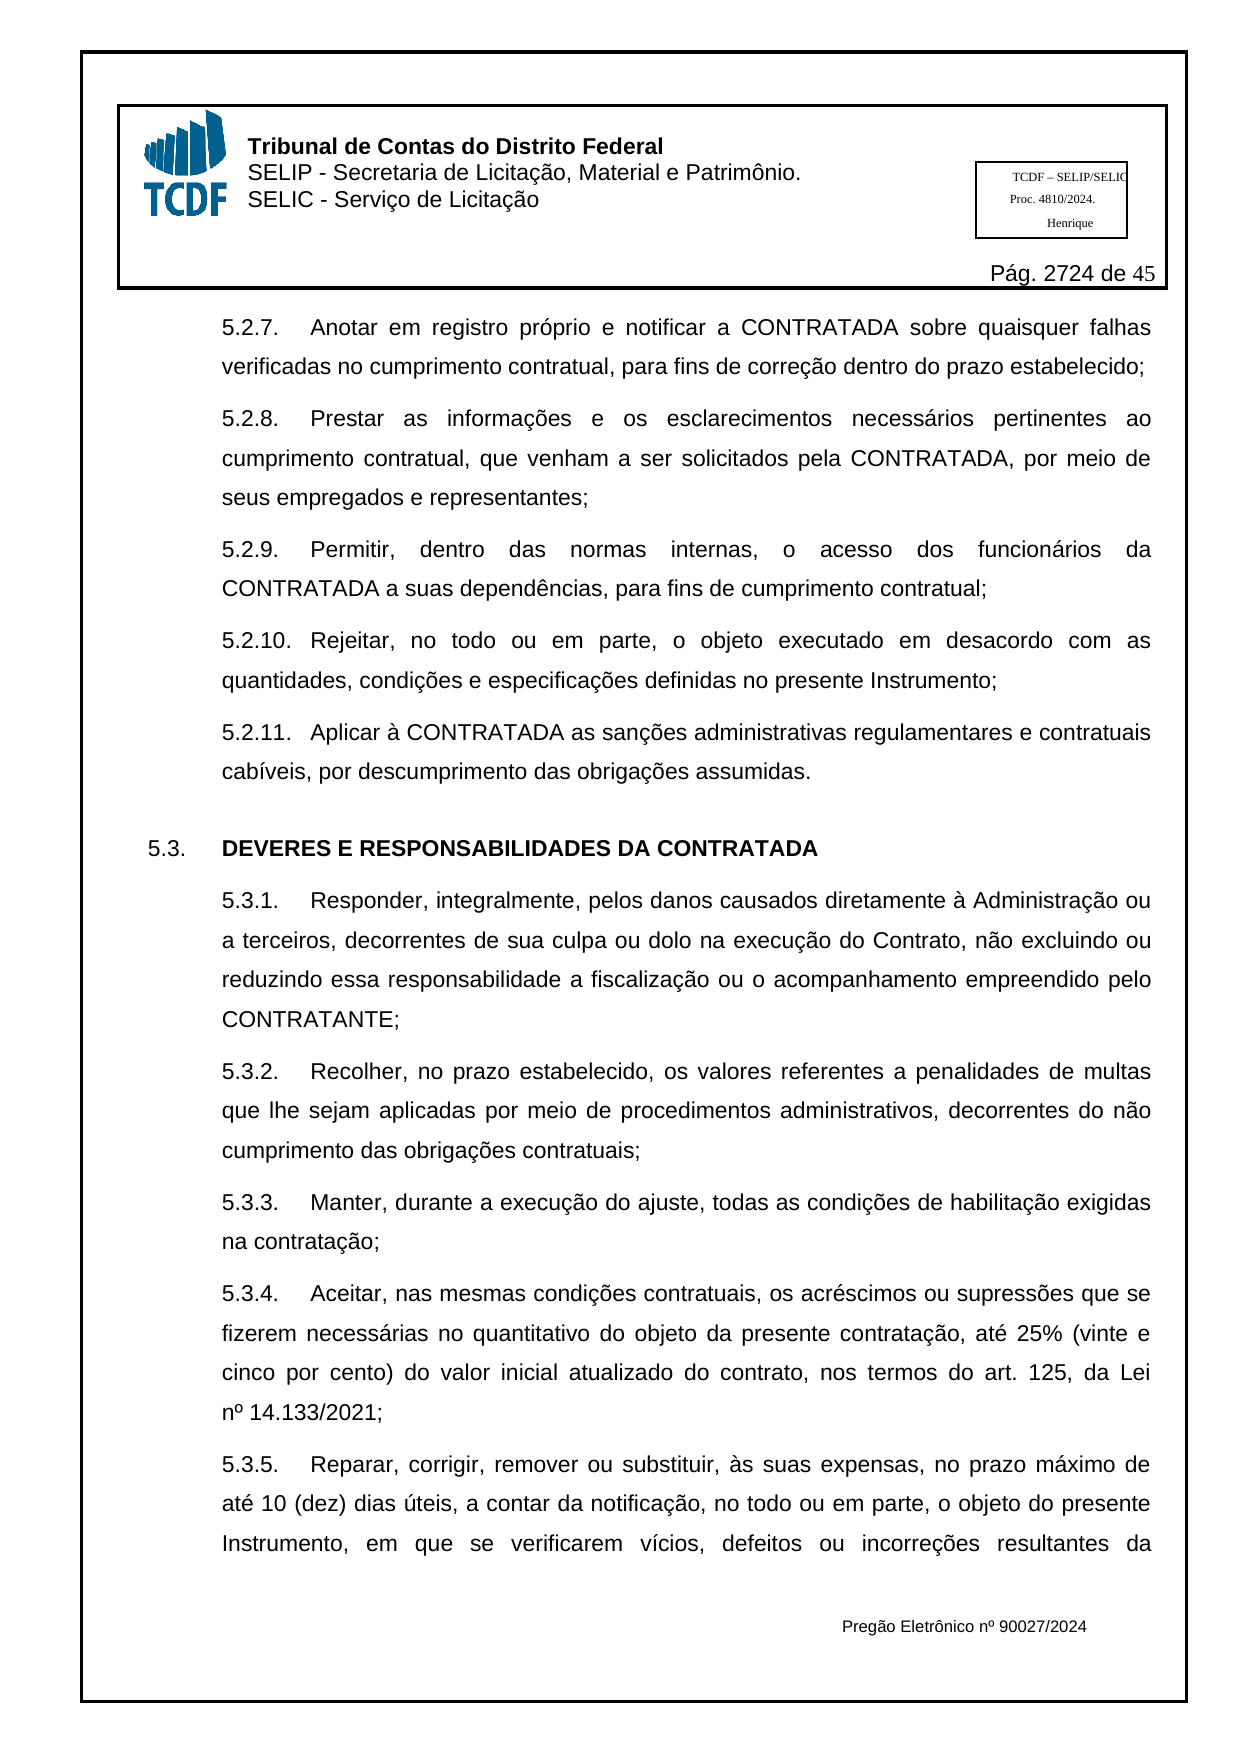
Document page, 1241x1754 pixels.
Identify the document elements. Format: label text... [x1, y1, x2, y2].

list Prestar as informações e os esclarecimentos necessários pertinentes ao cumprimento contratual, que venham a ser solicitados pela CONTRATADA, por meio de seus empregados e representantes; [222, 405, 1152, 510]
list Recolher, no prazo estabelecido, os valores referentes a penalidades de multas que lhe sejam aplicadas por meio de procedimentos administrativos, decorrentes do não cumprimento das obrigações contratuais; [222, 1058, 1152, 1163]
picture [129, 107, 241, 218]
list DEVERES E RESPONSABILIDADES DA CONTRATADA [148, 835, 1152, 862]
list Permitir, dentro das normas internas, o acesso dos funcionários da CONTRATADA a suas dependências, para fins de cumprimento contratual; [222, 536, 1152, 602]
list Aplicar à CONTRATADA as sanções administrativas regulamentares e contratuais cabíveis, por descumprimento das obrigações assumidas. [222, 719, 1152, 785]
list Anotar em registro próprio e notificar a CONTRATADA sobre quaisquer falhas verificadas no cumprimento contratual, para fins de correção dentro do prazo estabelecido; [222, 313, 1152, 379]
list Rejeitar, no todo ou em parte, o objeto executado em desacordo com as quantidades, condições e especificações definidas no presente Instrumento; [222, 627, 1152, 693]
list Aceitar, nas mesmas condições contratuais, os acréscimos ou supressões que se fizerem necessárias no quantitativo do objeto da presente contratação, até 25% (vinte e cinco por cento) do valor inicial atualizado do contrato, nos termos do art. 125, da Lei nº 14.133/2021; [222, 1280, 1152, 1425]
list Manter, durante a execução do ajuste, todas as condições de habilitação exigidas na contratação; [222, 1189, 1152, 1254]
list Responder, integralmente, pelos danos causados diretamente à Administração ou a terceiros, decorrentes de sua culpa ou dolo na execução do Contrato, não excluindo ou reduzindo essa responsabilidade a fiscalização ou o acompanhamento empreendido pelo CONTRATANTE; [222, 887, 1152, 1032]
